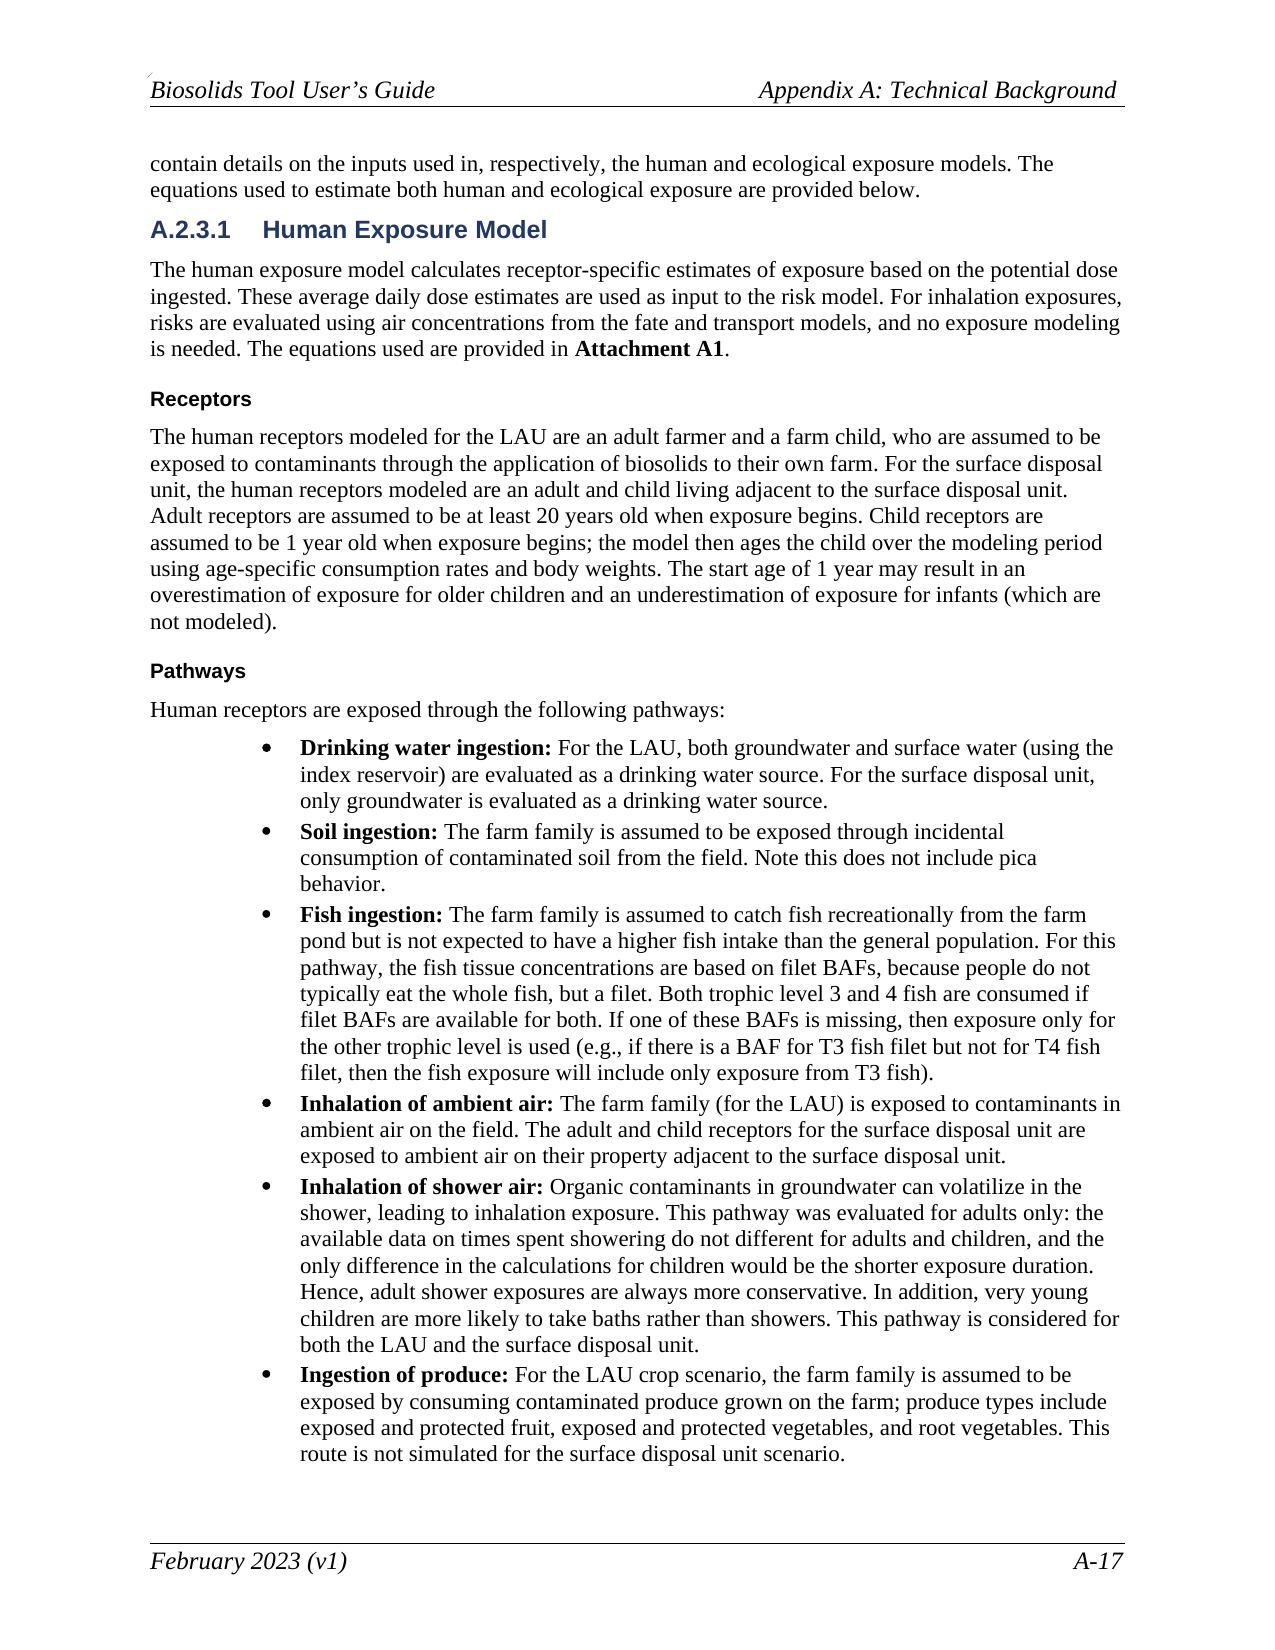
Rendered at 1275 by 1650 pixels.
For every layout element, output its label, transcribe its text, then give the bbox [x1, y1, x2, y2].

list Fish ingestion: The farm family is assumed to catch fish recreationally from the farm pond but is not expected to have a higher fish intake than the general population. For this pathway, the fish tissue concentrations are based on filet BAFs, because people do not typically eat the whole fish, but a filet. Both trophic level 3 and 4 fish are consumed if filet BAFs are available for both. If one of these BAFs is missing, then exposure only for the other trophic level is used (e.g., if there is a BAF for T3 fish filet but not for T4 fish filet, then the fish exposure will include only exposure from T3 fish). [262, 901, 1125, 1085]
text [150, 150, 1125, 203]
list Drinking water ingestion: For the LAU, both groundwater and surface water (using the index reservoir) are evaluated as a drinking water source. For the surface disposal unit, only groundwater is evaluated as a drinking water source. [262, 734, 1125, 813]
list Soil ingestion: The farm family is assumed to be exposed through incidental consumption of contaminated soil from the field. Note this does not include pica behavior. [262, 818, 1125, 897]
list Inhalation of shower air: Organic contaminants in groundwater can volatilize in the shower, leading to inhalation exposure. This pathway was evaluated for adults only: the available data on times spent showering do not different for adults and children, and the only difference in the calculations for children would be the shorter exposure duration. Hence, adult shower exposures are always more conservative. In addition, very young children are more likely to take baths rather than showers. This pathway is considered for both the LAU and the surface disposal unit. [262, 1173, 1125, 1357]
subtitle Pathways [150, 659, 1125, 683]
subtitle A.2.3.1 Human Exposure Model [150, 215, 1125, 244]
list Inhalation of ambient air: The farm family (for the LAU) is exposed to contaminants in ambient air on the field. The adult and child receptors for the surface disposal unit are exposed to ambient air on their property adjacent to the surface disposal unit. [262, 1089, 1125, 1169]
text Human receptors are exposed through the following pathways: [150, 696, 1125, 722]
subtitle Receptors [150, 387, 1125, 411]
text The human receptors modeled for the LAU are an adult farmer and a farm child, who are assumed to be exposed to contaminants through the application of biosolids to their own farm. For the surface disposal unit, the human receptors modeled are an adult and child living adjacent to the surface disposal unit. Adult receptors are assumed to be at least 20 years old when exposure begins. Child receptors are assumed to be 1 year old when exposure begins; the model then ages the child over the modeling period using age-specific consumption rates and body weights. The start age of 1 year may result in an overestimation of exposure for older children and an underestimation of exposure for infants (which are not modeled). [150, 423, 1125, 634]
text The human exposure model calculates receptor-specific estimates of exposure based on the potential dose ingested. These average daily dose estimates are used as input to the risk model. For inhalation exposures, risks are evaluated using air concentrations from the fate and transport models, and no exposure modeling is needed. The equations used are provided in Attachment A1. [150, 256, 1125, 362]
list Ingestion of produce: For the LAU crop scenario, the farm family is assumed to be exposed by consuming contaminated produce grown on the farm; produce types include exposed and protected fruit, exposed and protected vegetables, and root vegetables. This route is not simulated for the surface disposal unit scenario. [262, 1361, 1125, 1467]
